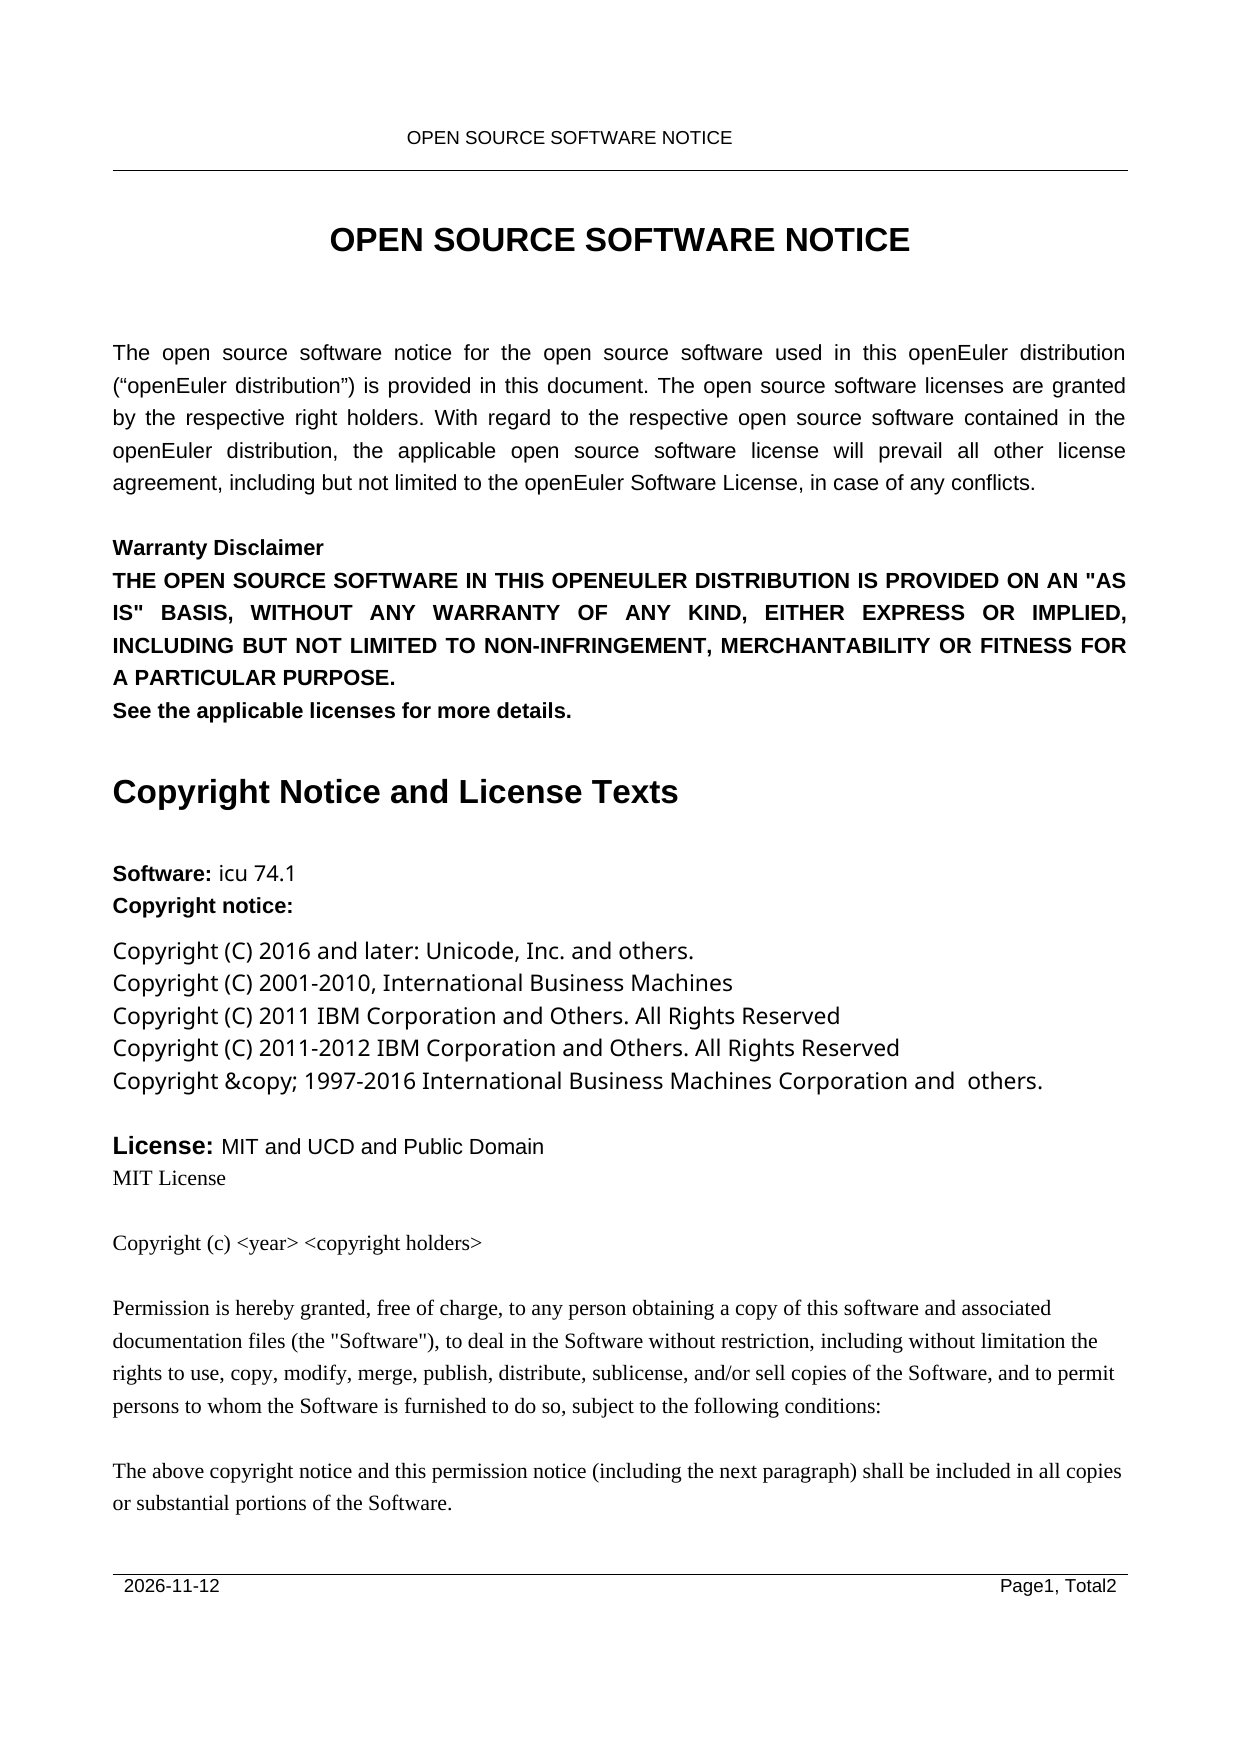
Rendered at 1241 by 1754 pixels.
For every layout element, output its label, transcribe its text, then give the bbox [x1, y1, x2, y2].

text The open source software notice for the open source software used in this openEuler distribution (“openEuler distribution”) is provided in this document. The open source software licenses are granted by the respective right holders. With regard to the respective open source software contained in the openEuler distribution, the applicable open source software license will prevail all other license agreement, including but not limited to the openEuler Software License, in case of any conflicts. [112, 336, 1128, 499]
text OPEN SOURCE SOFTWARE NOTICE [112, 206, 1128, 271]
text THE OPEN SOURCE SOFTWARE IN THIS OPENEULER DISTRIBUTION IS PROVIDED ON AN "AS IS" BASIS, WITHOUT ANY WARRANTY OF ANY KIND, EITHER EXPRESS OR IMPLIED, INCLUDING BUT NOT LIMITED TO NON-INFRINGEMENT, MERCHANTABILITY OR FITNESS FOR A PARTICULAR PURPOSE. See the applicable licenses for more details. [112, 564, 1128, 726]
text Copyright (C) 2001-2010, International Business Machines [112, 966, 1128, 999]
text Copyright notice: [112, 889, 1128, 921]
text Copyright Notice and License Texts [112, 759, 1128, 824]
text Warranty Disclaimer [112, 531, 1128, 564]
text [112, 1161, 1128, 1519]
text Copyright &copy; 1997-2016 International Business Machines Corporation and others. [112, 1064, 1128, 1096]
text License: MIT and UCD and Public Domain [112, 1129, 1128, 1161]
title Software: icu 74.1 [112, 856, 1128, 889]
text Copyright (C) 2011 IBM Corporation and Others. All Rights Reserved [112, 999, 1128, 1031]
text Copyright (C) 2011-2012 IBM Corporation and Others. All Rights Reserved [112, 1031, 1128, 1064]
text Copyright (C) 2016 and later: Unicode, Inc. and others. [112, 934, 1128, 966]
